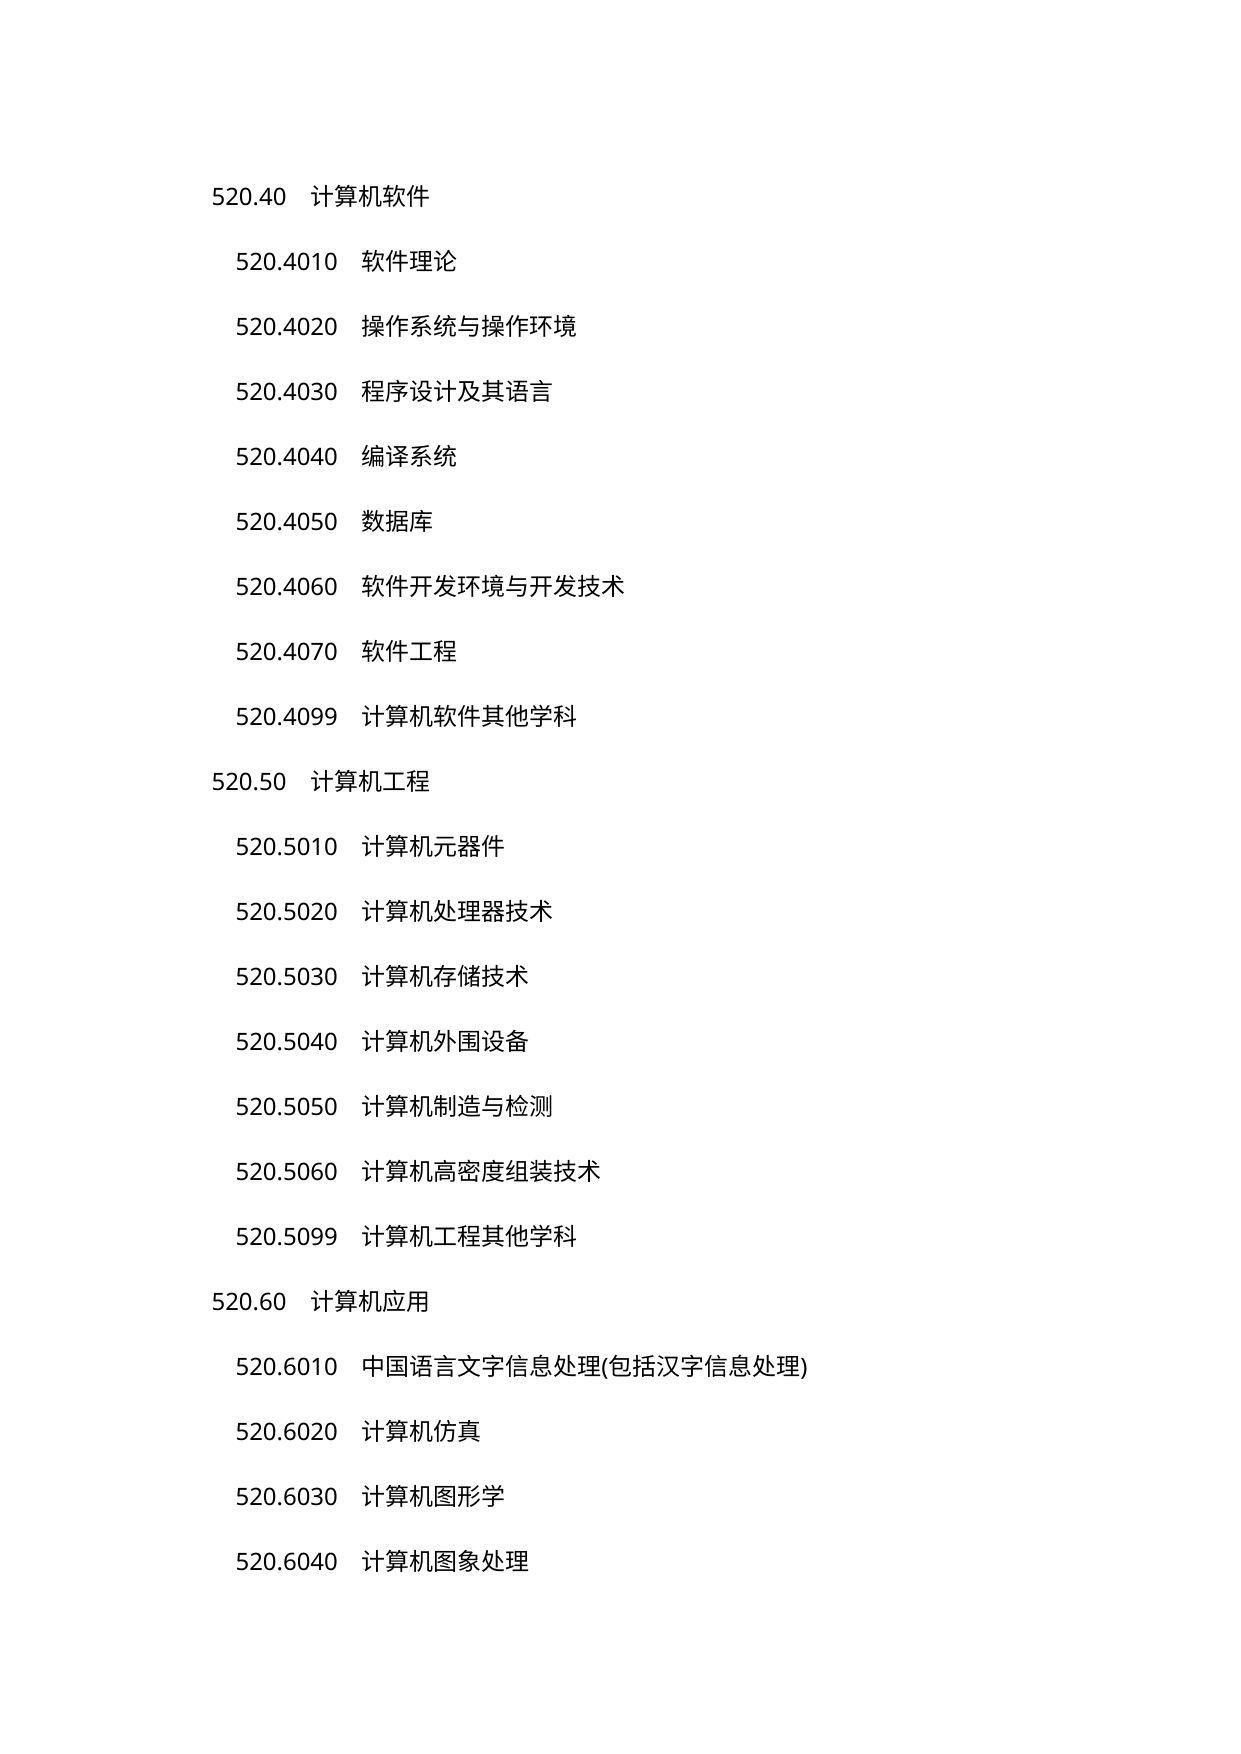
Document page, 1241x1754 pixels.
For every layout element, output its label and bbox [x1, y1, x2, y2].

text [187, 162, 1053, 1592]
